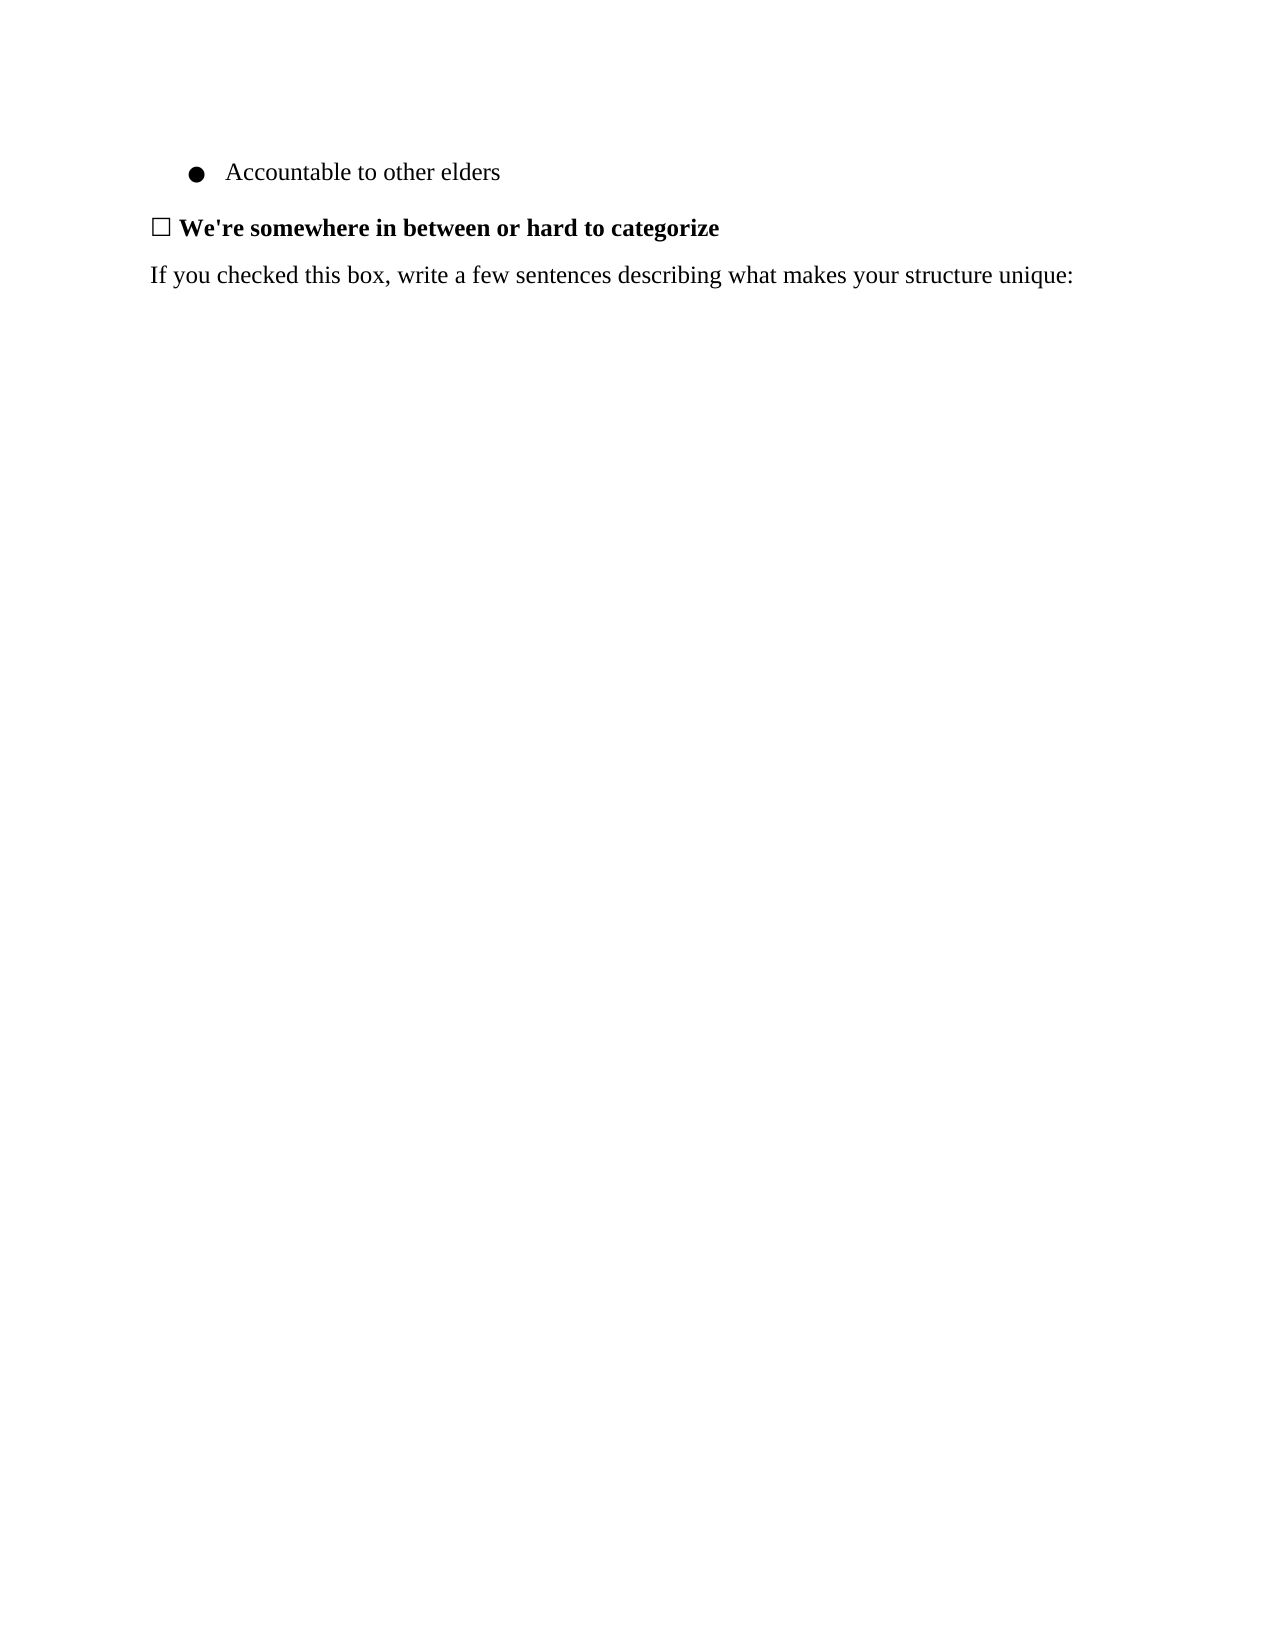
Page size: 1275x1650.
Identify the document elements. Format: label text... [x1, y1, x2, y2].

text ☐ We're somewhere in between or hard to categorize [150, 209, 1125, 243]
text If you checked this box, write a few sentences describing what makes your structure unique: [150, 260, 1125, 289]
list Accountable to other elders [187, 150, 1125, 193]
